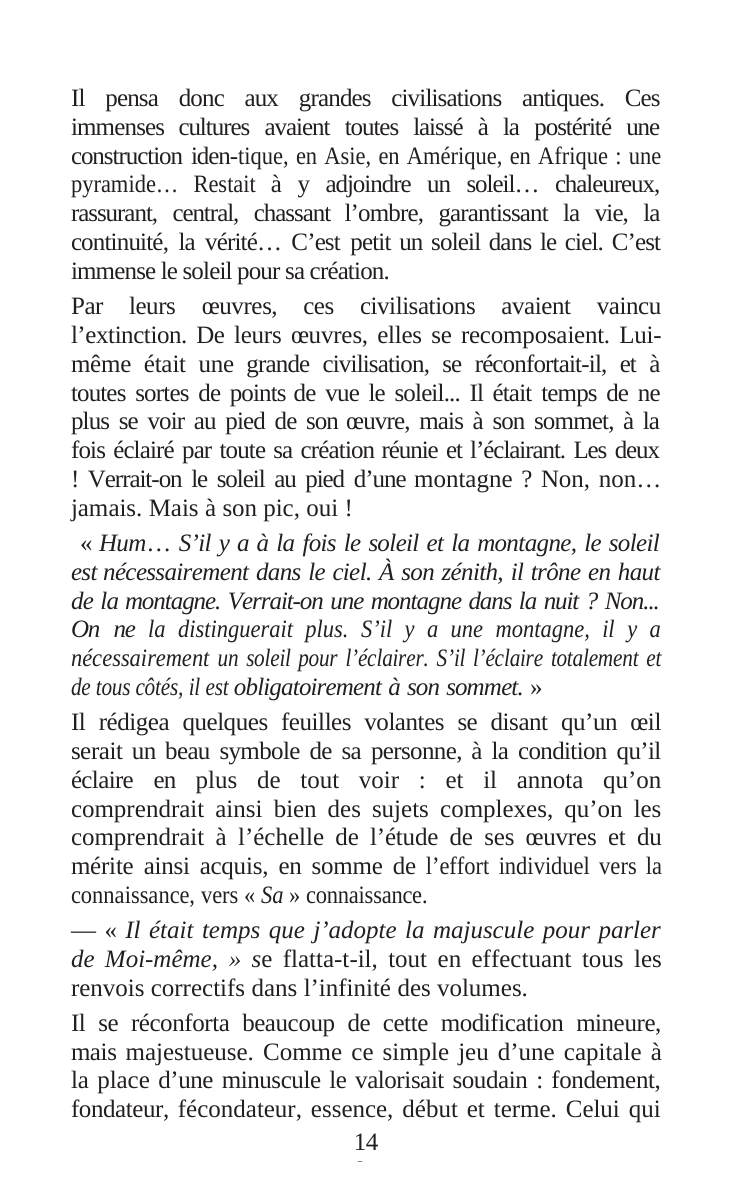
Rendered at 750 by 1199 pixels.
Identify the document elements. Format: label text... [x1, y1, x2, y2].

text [71, 1008, 662, 1123]
text Il pensa donc aux grandes civilisations antiques. Ces immenses cultures avaient toutes laissé à la postérité une construction iden-tique, en Asie, en Amérique, en Afrique : une pyramide… Restait à y adjoindre un soleil… chaleureux, rassurant, central, chassant l’ombre, garantissant la vie, la continuité, la vérité… C’est petit un soleil dans le ciel. C’est immense le soleil pour sa création. [71, 83, 662, 284]
text Par leurs œuvres, ces civilisations avaient vaincu l’extinction. De leurs œuvres, elles se recomposaient. Lui-même était une grande civilisation, se réconfortait-il, et à toutes sortes de points de vue le soleil... Il était temps de ne plus se voir au pied de son œuvre, mais à son sommet, à la fois éclairé par toute sa création réunie et l’éclairant. Les deux ! Verrait-on le soleil au pied d’une montagne ? Non, non… jamais. Mais à son pic, oui ! [71, 291, 662, 521]
text Il rédigea quelques feuilles volantes se disant qu’un œil serait un beau symbole de sa personne, à la condition qu’il éclaire en plus de tout voir : et il annota qu’on comprendrait ainsi bien des sujets complexes, qu’on les comprendrait à l’échelle de l’étude de ses œuvres et du mérite ainsi acquis, en somme de l’effort individuel vers la connaissance, vers « Sa » connaissance. [71, 707, 662, 909]
text — « Il était temps que j’adopte la majuscule pour parler de Moi-même, » se flatta-t-il, tout en effectuant tous les renvois correctifs dans l’infinité des volumes. [71, 915, 662, 1002]
text « Hum… S’il y a à la fois le soleil et la montagne, le soleil est nécessairement dans le ciel. À son zénith, il trône en haut de la montagne. Verrait-on une montagne dans la nuit ? Non... On ne la distinguerait plus. S’il y a une montagne, il y a nécessairement un soleil pour l’éclairer. S’il l’éclaire totalement et de tous côtés, il est obligatoirement à son sommet. » [71, 528, 661, 701]
